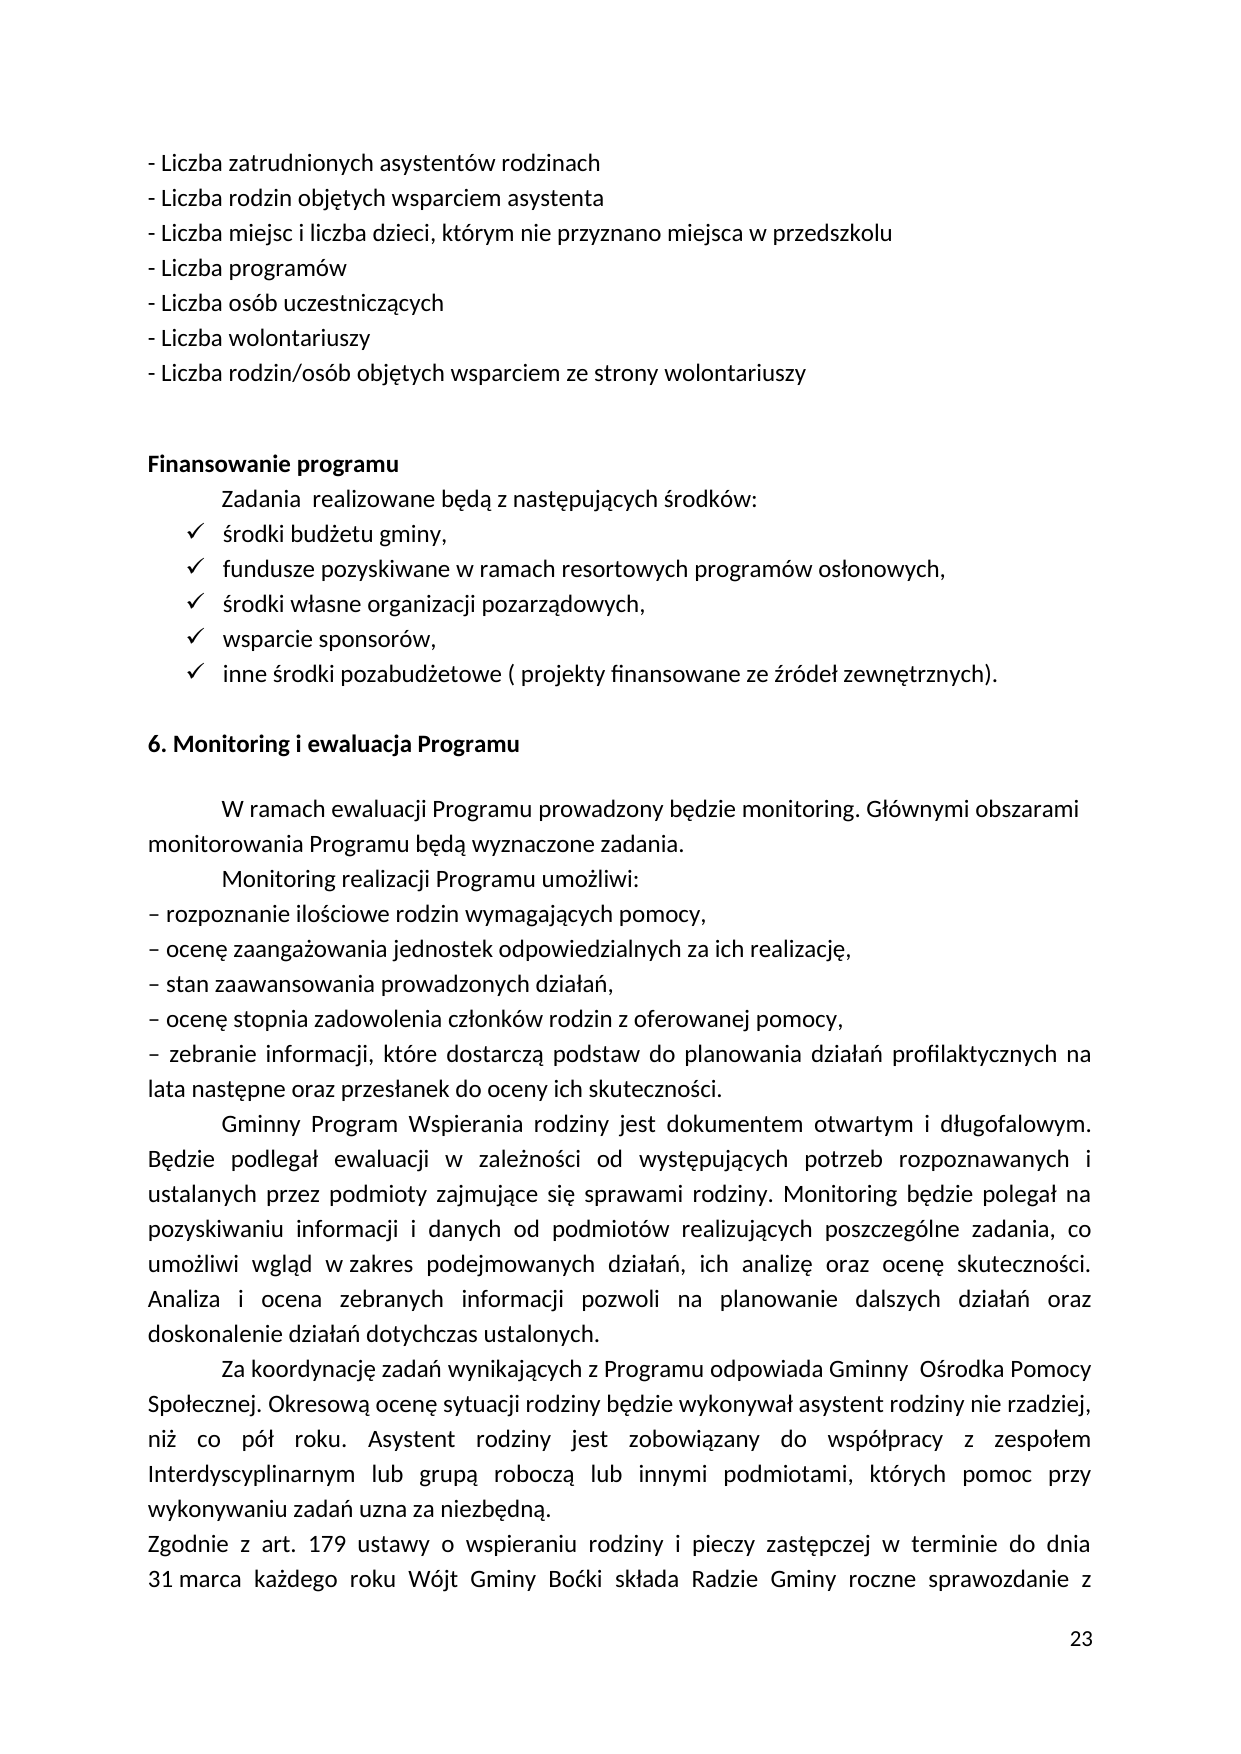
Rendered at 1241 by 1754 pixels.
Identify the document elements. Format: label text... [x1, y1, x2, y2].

list środki własne organizacji pozarządowych, [185, 588, 1093, 619]
text Monitoring realizacji Programu umożliwi: [148, 863, 1093, 893]
text - Liczba programów [148, 253, 1093, 283]
text – zebranie informacji, które dostarczą podstaw do planowania działań profilaktycznych na lata następne oraz przesłanek do oceny ich skuteczności. [148, 1038, 1093, 1103]
list inne środki pozabudżetowe ( projekty finansowane ze źródeł zewnętrznych). [185, 658, 1093, 689]
text – stan zaawansowania prowadzonych działań, [148, 968, 1093, 998]
text – ocenę stopnia zadowolenia członków rodzin z oferowanej pomocy, [148, 1003, 1093, 1033]
text Za koordynację zadań wynikających z Programu odpowiada Gminny Ośrodka Pomocy Społecznej. Okresową ocenę sytuacji rodziny będzie wykonywał asystent rodziny nie rzadziej, niż co pół roku. Asystent rodziny jest zobowiązany do współpracy z zespołem Interdyscyplinarnym lub grupą roboczą lub innymi podmiotami, których pomoc przy wykonywaniu zadań uzna za niezbędną. [148, 1353, 1093, 1523]
text – ocenę zaangażowania jednostek odpowiedzialnych za ich realizację, [148, 933, 1093, 963]
text - Liczba osób uczestniczących [148, 288, 1093, 318]
text W ramach ewaluacji Programu prowadzony będzie monitoring. Głównymi obszarami [148, 793, 1093, 823]
text 6. Monitoring i ewaluacja Programu [148, 728, 1093, 759]
text – rozpoznanie ilościowe rodzin wymagających pomocy, [148, 898, 1093, 928]
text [148, 1528, 1093, 1593]
text monitorowania Programu będą wyznaczone zadania. [148, 828, 1093, 858]
text - Liczba rodzin/osób objętych wsparciem ze strony wolontariuszy [148, 358, 1093, 388]
text - Liczba rodzin objętych wsparciem asystenta [148, 183, 1093, 213]
list fundusze pozyskiwane w ramach resortowych programów osłonowych, [185, 553, 1093, 584]
text - Liczba miejsc i liczba dzieci, którym nie przyznano miejsca w przedszkolu [148, 218, 1093, 248]
text Zadania realizowane będą z następujących środków: [148, 483, 1093, 514]
list środki budżetu gminy, [185, 518, 1093, 549]
text - Liczba wolontariuszy [148, 323, 1093, 353]
list wsparcie sponsorów, [185, 623, 1093, 654]
text Finansowanie programu [148, 448, 1093, 479]
text Gminny Program Wspierania rodziny jest dokumentem otwartym i długofalowym. Będzie podlegał ewaluacji w zależności od występujących potrzeb rozpoznawanych i ustalanych przez podmioty zajmujące się sprawami rodziny. Monitoring będzie polegał na pozyskiwaniu informacji i danych od podmiotów realizujących poszczególne zadania, co umożliwi wgląd w zakres podejmowanych działań, ich analizę oraz ocenę skuteczności. Analiza i ocena zebranych informacji pozwoli na planowanie dalszych działań oraz doskonalenie działań dotychczas ustalonych. [148, 1108, 1093, 1348]
text - Liczba zatrudnionych asystentów rodzinach [148, 148, 1093, 178]
